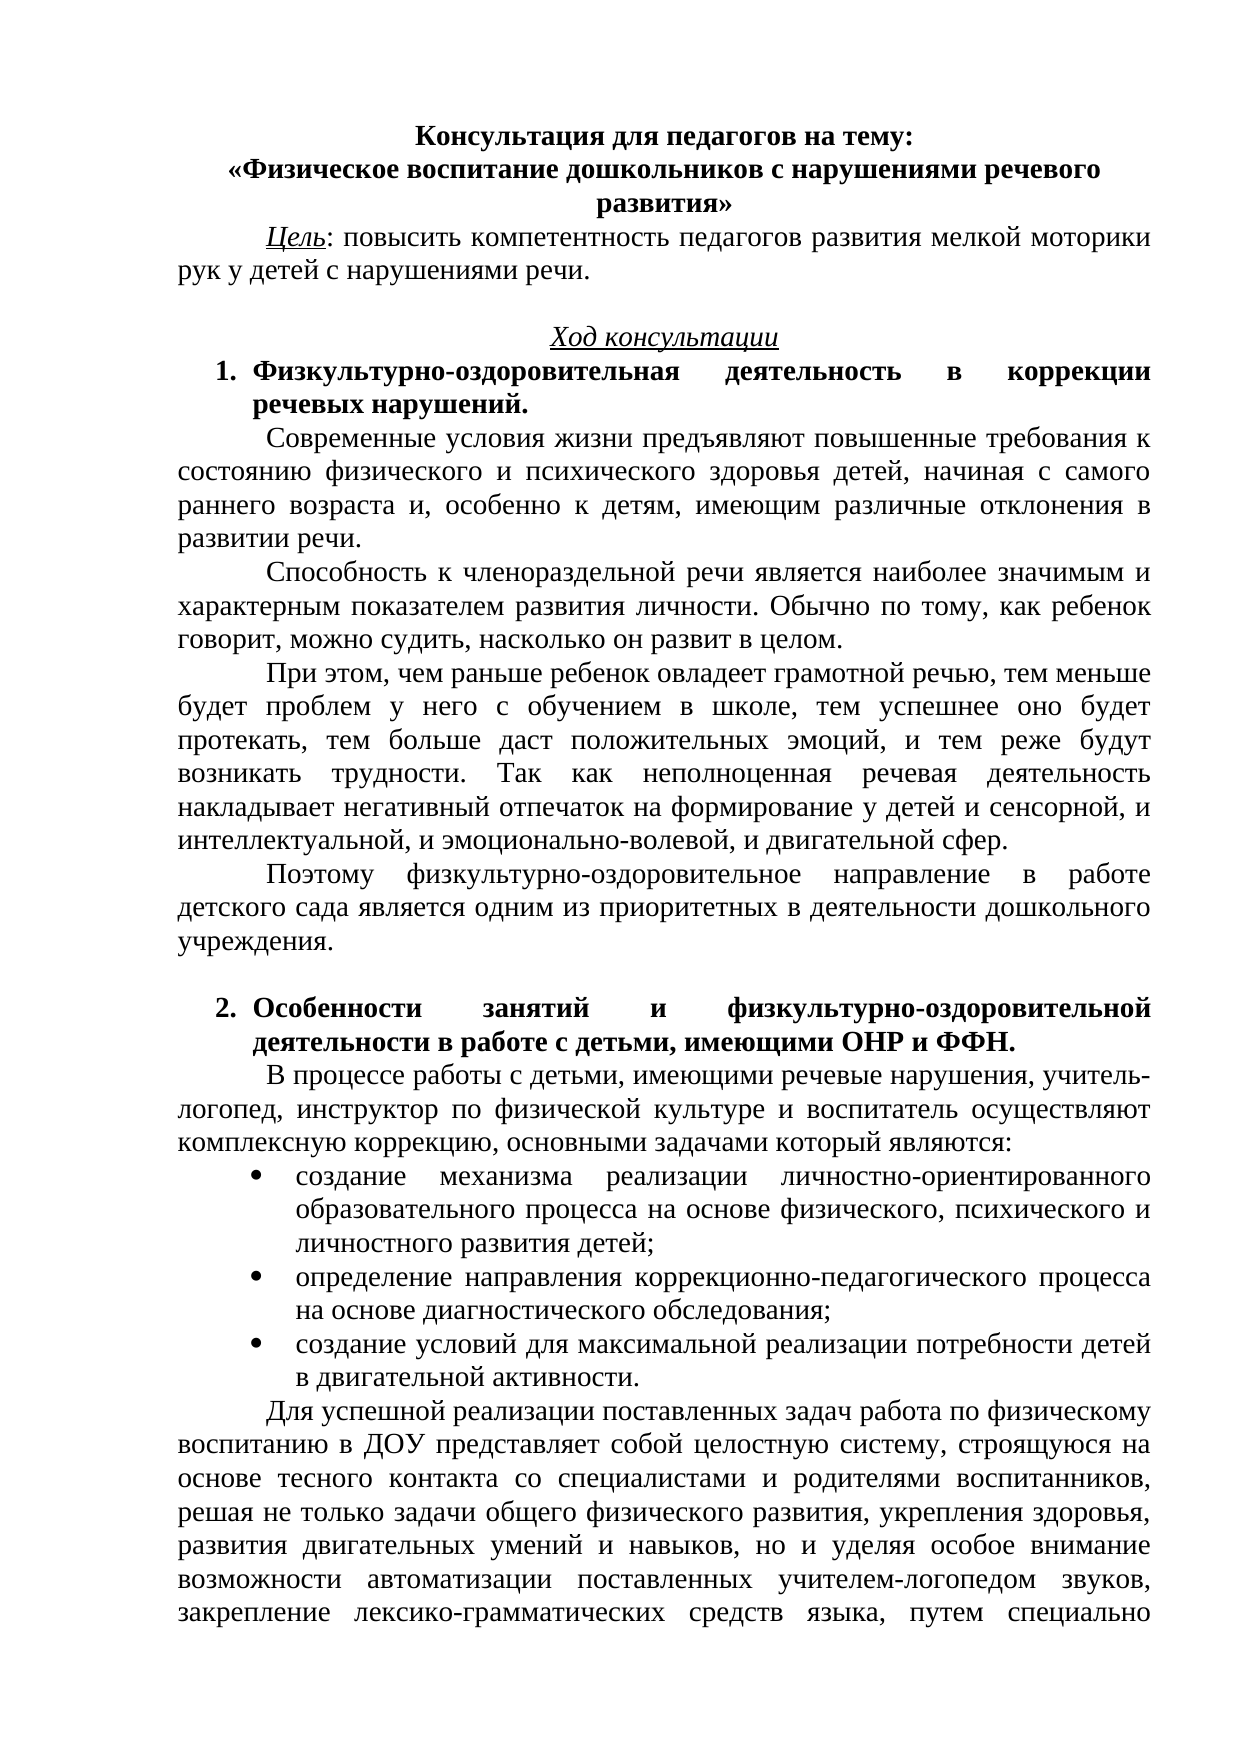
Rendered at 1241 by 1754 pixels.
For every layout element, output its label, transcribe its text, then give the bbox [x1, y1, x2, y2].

text «Физическое воспитание дошкольников с нарушениями речевого развития» [177, 152, 1152, 219]
list определение направления коррекционно-педагогического процесса на основе диагностического обследования; [251, 1259, 1152, 1326]
text При этом, чем раньше ребенок овладеет грамотной речью, тем меньше будет проблем у него с обучением в школе, тем успешнее оно будет протекать, тем больше даст положительных эмоций, и тем реже будут возникать трудности. Так как неполноценная речевая деятельность накладывает негативный отпечаток на формирование у детей и сенсорной, и интеллектуальной, и эмоционально-волевой, и двигательной сфер. [177, 655, 1152, 856]
text Поэтому физкультурно-оздоровительное направление в работе детского сада является одним из приоритетных в деятельности дошкольного учреждения. [177, 856, 1152, 957]
list создание механизма реализации личностно-ориентированного образовательного процесса на основе физического, психического и личностного развития детей; [251, 1158, 1152, 1259]
list Особенности занятий и физкультурно-оздоровительной деятельности в работе с детьми, имеющими ОНР и ФФН. [215, 990, 1152, 1057]
text Цель: повысить компетентность педагогов развития мелкой моторики рук у детей с нарушениями речи. [177, 219, 1152, 286]
list создание условий для максимальной реализации потребности детей в двигательной активности. [251, 1326, 1152, 1393]
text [177, 1393, 1152, 1628]
list Физкультурно-оздоровительная деятельность в коррекции речевых нарушений. [215, 353, 1152, 420]
text Современные условия жизни предъявляют повышенные требования к состоянию физического и психического здоровья детей, начиная с самого раннего возраста и, особенно к детям, имеющим различные отклонения в развитии речи. [177, 420, 1152, 554]
text В процессе работы с детьми, имеющими речевые нарушения, учитель-логопед, инструктор по физической культуре и воспитатель осуществляют комплексную коррекцию, основными задачами который являются: [177, 1057, 1152, 1158]
text Консультация для педагогов на тему: [177, 118, 1152, 152]
text Способность к членораздельной речи является наиболее значимым и характерным показателем развития личности. Обычно по тому, как ребенок говорит, можно судить, насколько он развит в целом. [177, 554, 1152, 655]
text Ход консультации [177, 319, 1152, 353]
